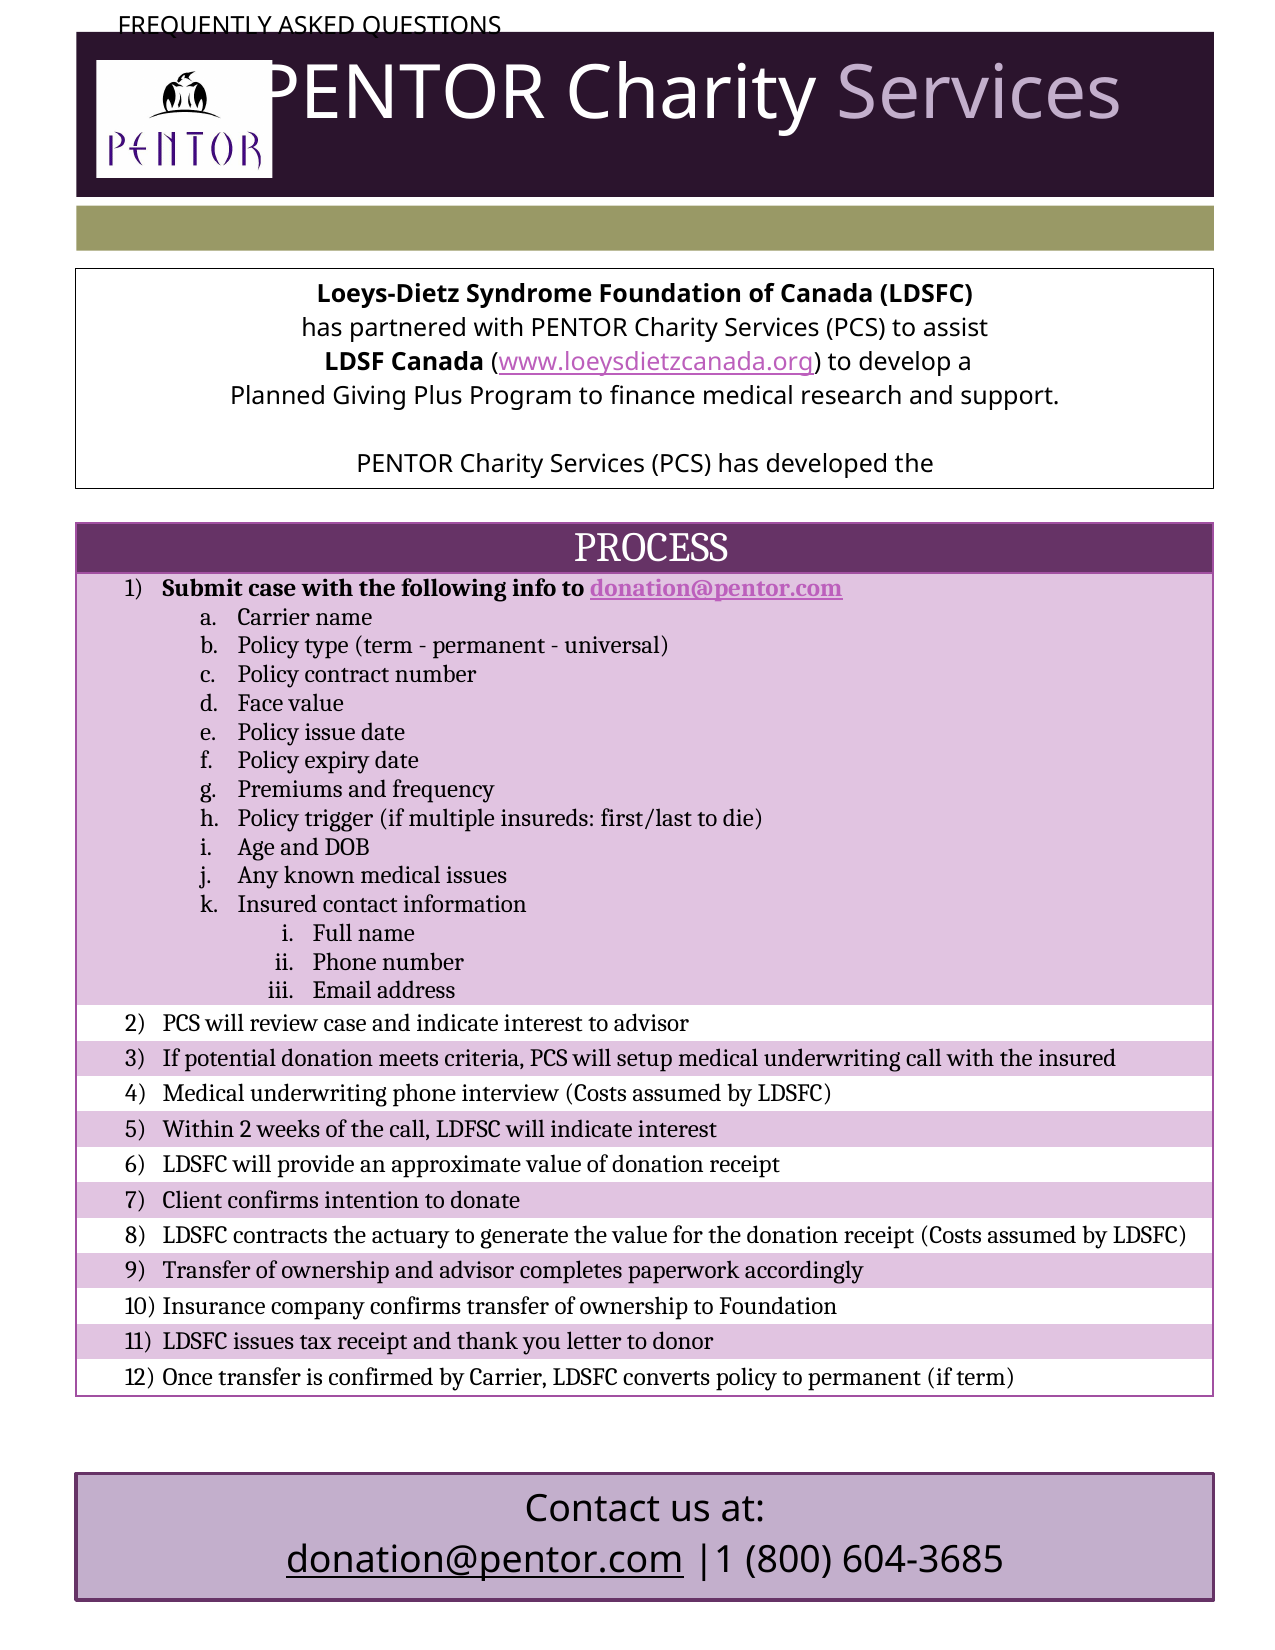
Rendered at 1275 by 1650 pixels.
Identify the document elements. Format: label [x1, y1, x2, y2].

picture [95, 60, 273, 178]
